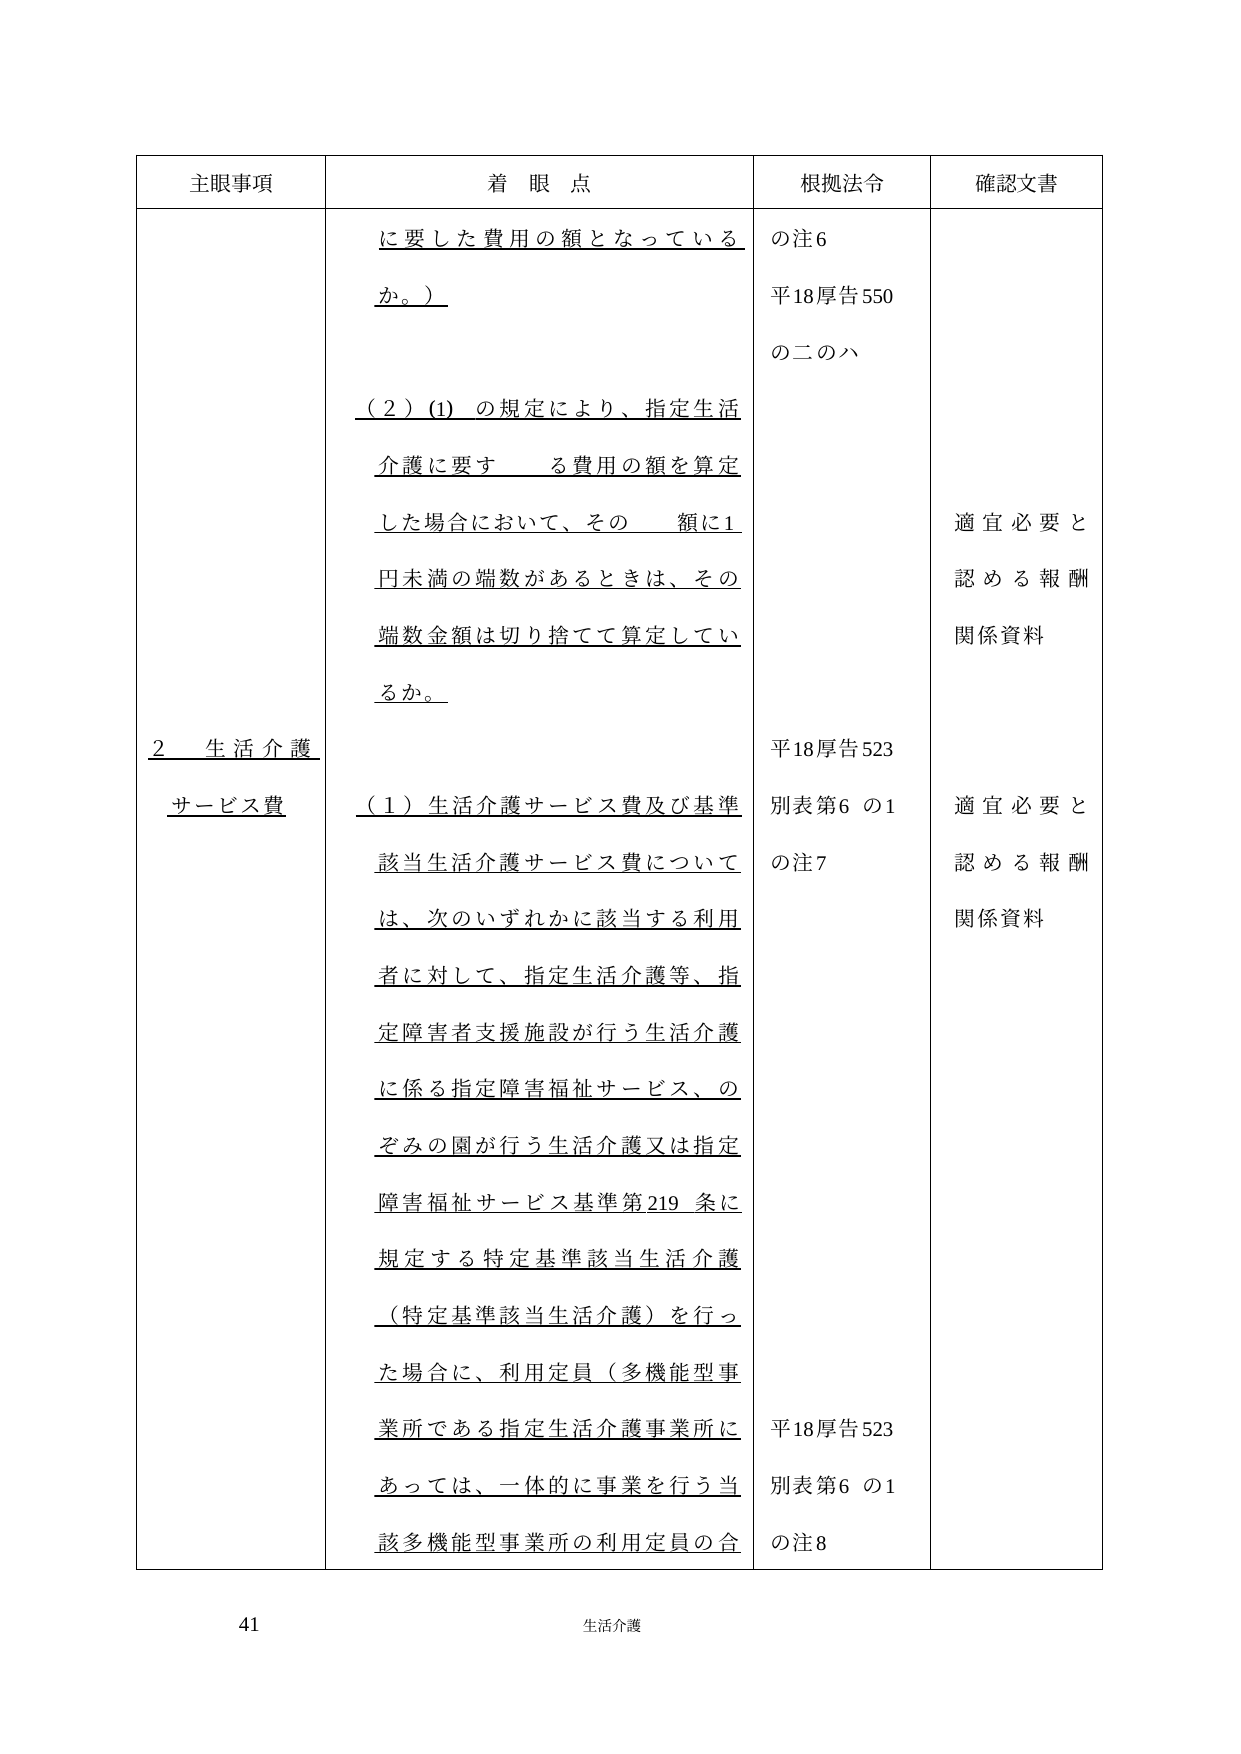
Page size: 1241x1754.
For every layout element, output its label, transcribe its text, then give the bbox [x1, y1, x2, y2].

table_header 確認文書 [931, 156, 1102, 208]
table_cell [754, 209, 930, 1569]
table_header 根拠法令 [754, 156, 930, 208]
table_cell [931, 209, 1102, 1569]
table_header 着 眼 点 [326, 156, 753, 208]
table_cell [137, 209, 325, 1569]
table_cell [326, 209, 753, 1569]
table_header 主眼事項 [137, 156, 325, 208]
